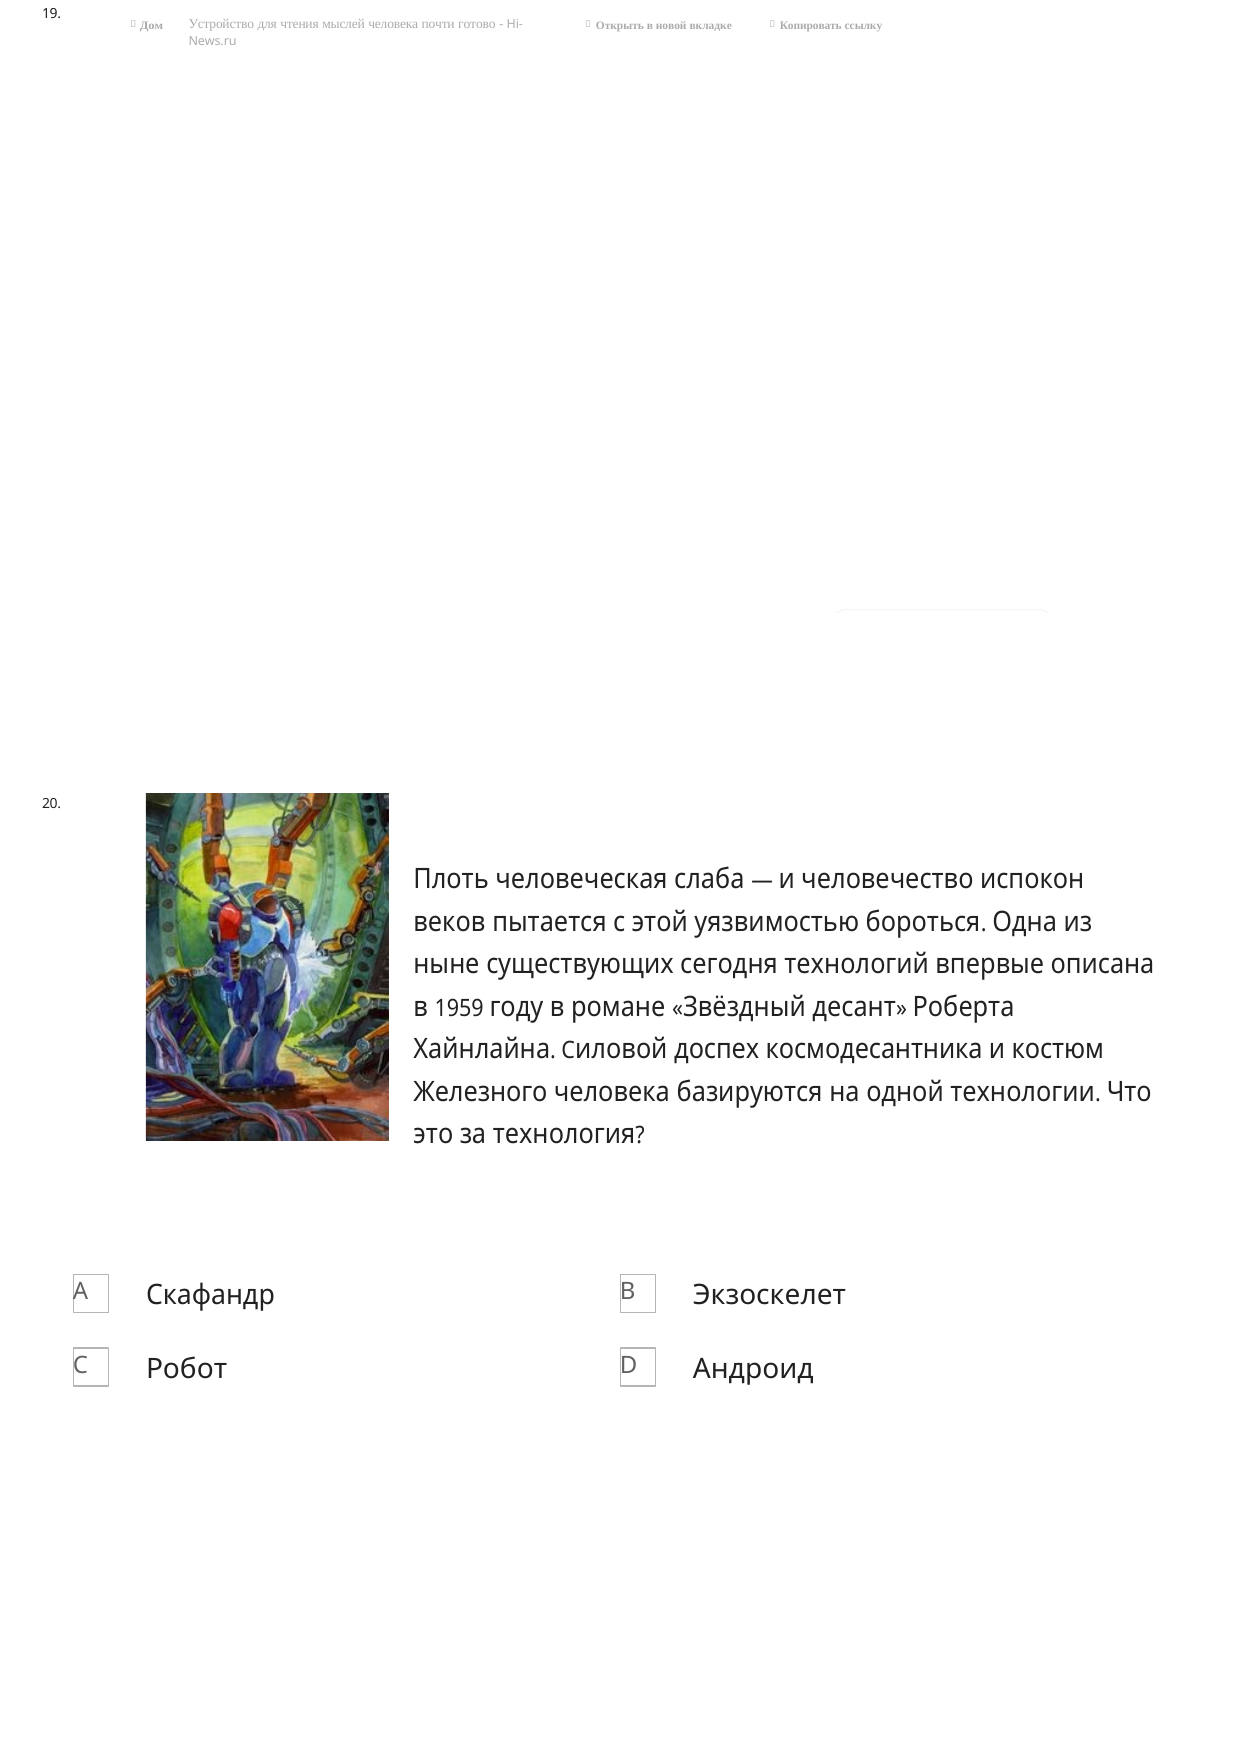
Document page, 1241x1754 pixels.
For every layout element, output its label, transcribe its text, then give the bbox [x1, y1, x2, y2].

text Плоть человеческая слаба — и человечество испокон веков пытается с этой уязвимостью бороться. Одна из ныне существующих сегодня технологий впервые описана в 1959 году в романе «Звёздный десант» Роберта Хайнлайна. Cиловой доспех космодесантника и костюм Железного человека базируются на одной технологии. Что это за технология? [413, 859, 1159, 1152]
picture [145, 793, 389, 1141]
text Робот Андроид [146, 1348, 1180, 1387]
text  Дом [130, 18, 169, 32]
text Устройство для чтения мыслей человека почти готово - Hi-News.ru [188, 15, 565, 49]
text Скафандр Экзоскелет [146, 1275, 1180, 1313]
text  Открыть в новой вкладке  Копировать ссылку [585, 18, 1180, 32]
